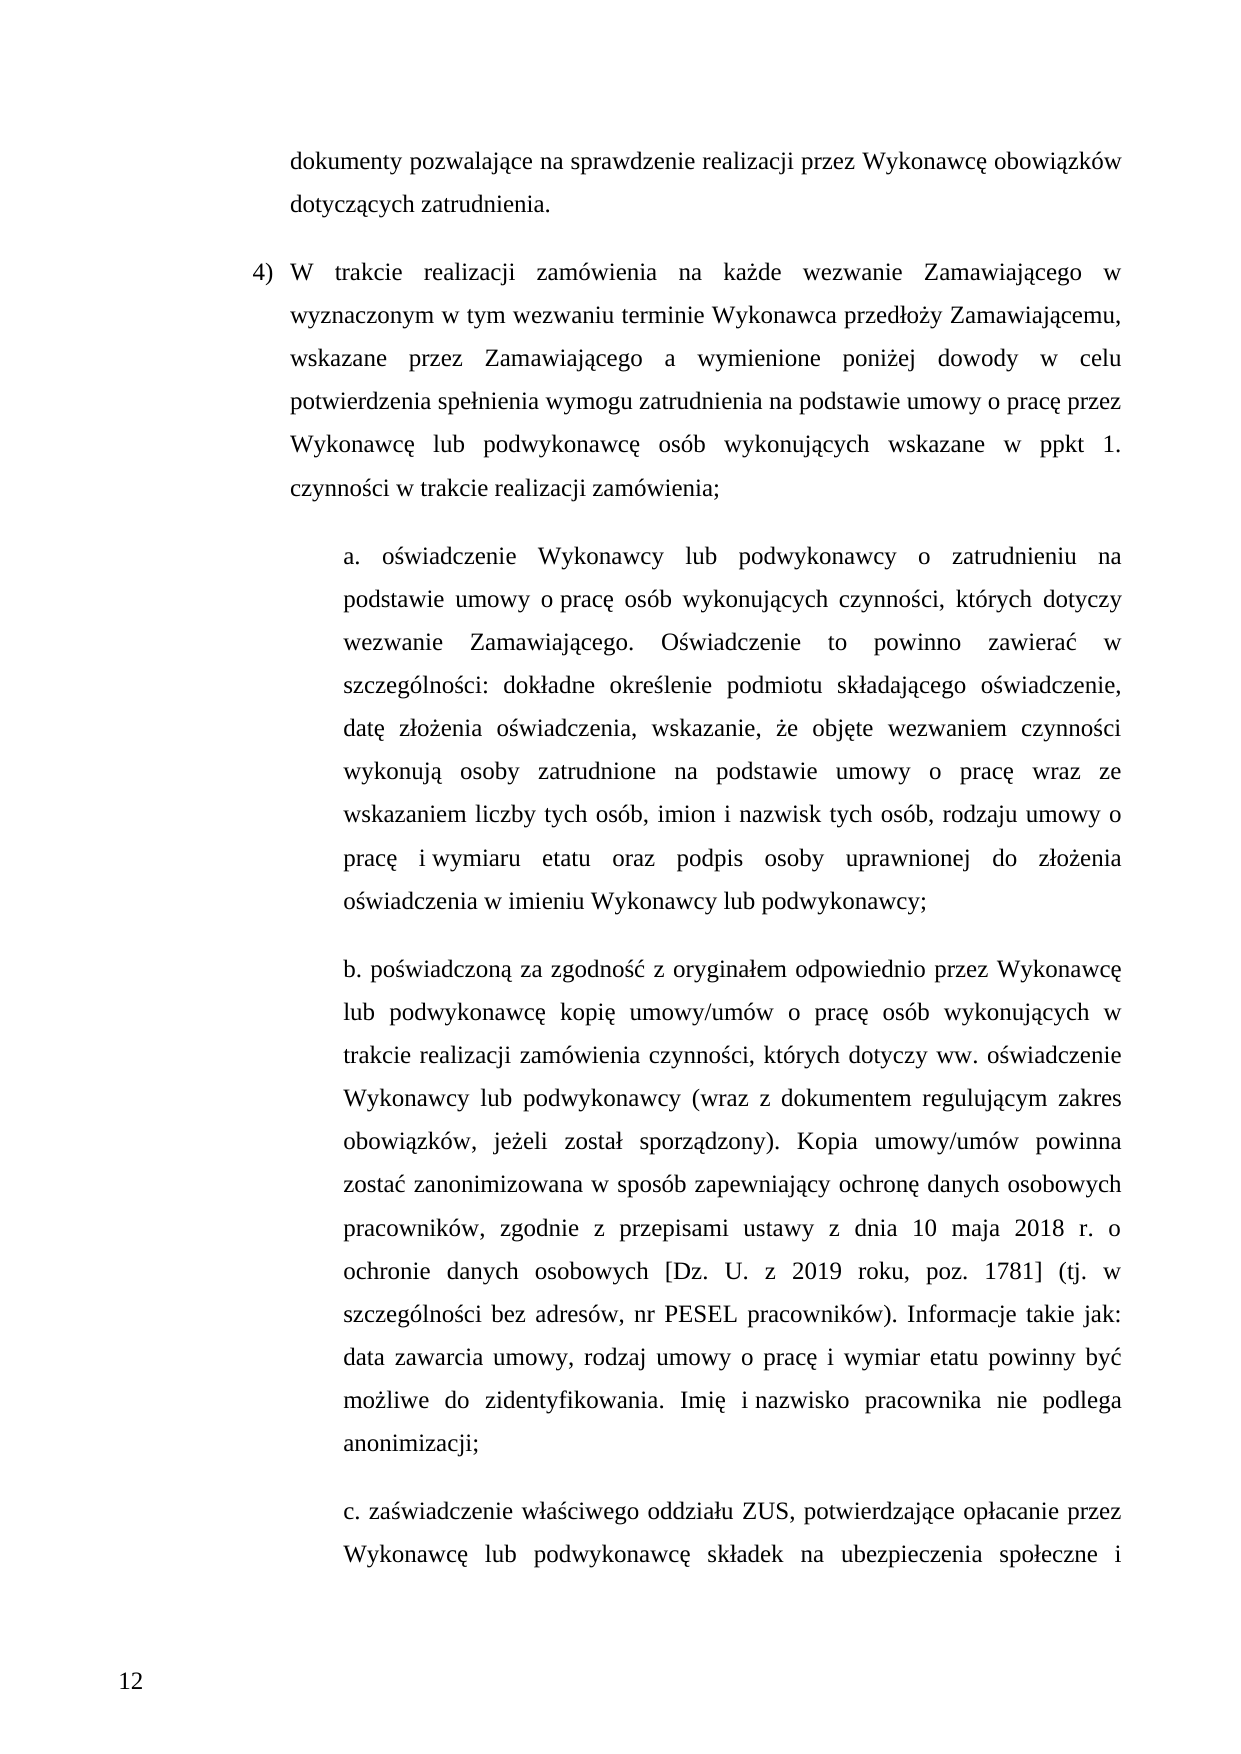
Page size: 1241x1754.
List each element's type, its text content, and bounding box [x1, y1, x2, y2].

list a. oświadczenie Wykonawcy lub podwykonawcy o zatrudnieniu na podstawie umowy o pracę osób wykonujących czynności, których dotyczy wezwanie Zamawiającego. Oświadczenie to powinno zawierać w szczególności: dokładne określenie podmiotu składającego oświadczenie, datę złożenia oświadczenia, wskazanie, że objęte wezwaniem czynności wykonują osoby zatrudnione na podstawie umowy o pracę wraz ze wskazaniem liczby tych osób, imion i nazwisk tych osób, rodzaju umowy o pracę i wymiaru etatu oraz podpis osoby uprawnionej do złożenia oświadczenia w imieniu Wykonawcy lub podwykonawcy; [343, 541, 1122, 914]
list W trakcie realizacji zamówienia na każde wezwanie Zamawiającego w wyznaczonym w tym wezwaniu terminie Wykonawca przedłoży Zamawiającemu, wskazane przez Zamawiającego a wymienione poniżej dowody w celu potwierdzenia spełnienia wymogu zatrudnienia na podstawie umowy o pracę przez Wykonawcę lub podwykonawcę osób wykonujących wskazane w ppkt 1. czynności w trakcie realizacji zamówienia; [252, 257, 1122, 501]
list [343, 1496, 1122, 1568]
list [252, 146, 1122, 218]
list b. poświadczoną za zgodność z oryginałem odpowiednio przez Wykonawcę lub podwykonawcę kopię umowy/umów o pracę osób wykonujących w trakcie realizacji zamówienia czynności, których dotyczy ww. oświadczenie Wykonawcy lub podwykonawcy (wraz z dokumentem regulującym zakres obowiązków, jeżeli został sporządzony). Kopia umowy/umów powinna zostać zanonimizowana w sposób zapewniający ochronę danych osobowych pracowników, zgodnie z przepisami ustawy z dnia 10 maja 2018 r. o ochronie danych osobowych [Dz. U. z 2019 roku, poz. 1781] (tj. w szczególności bez adresów, nr PESEL pracowników). Informacje takie jak: data zawarcia umowy, rodzaj umowy o pracę i wymiar etatu powinny być możliwe do zidentyfikowania. Imię i nazwisko pracownika nie podlega anonimizacji; [343, 954, 1122, 1457]
